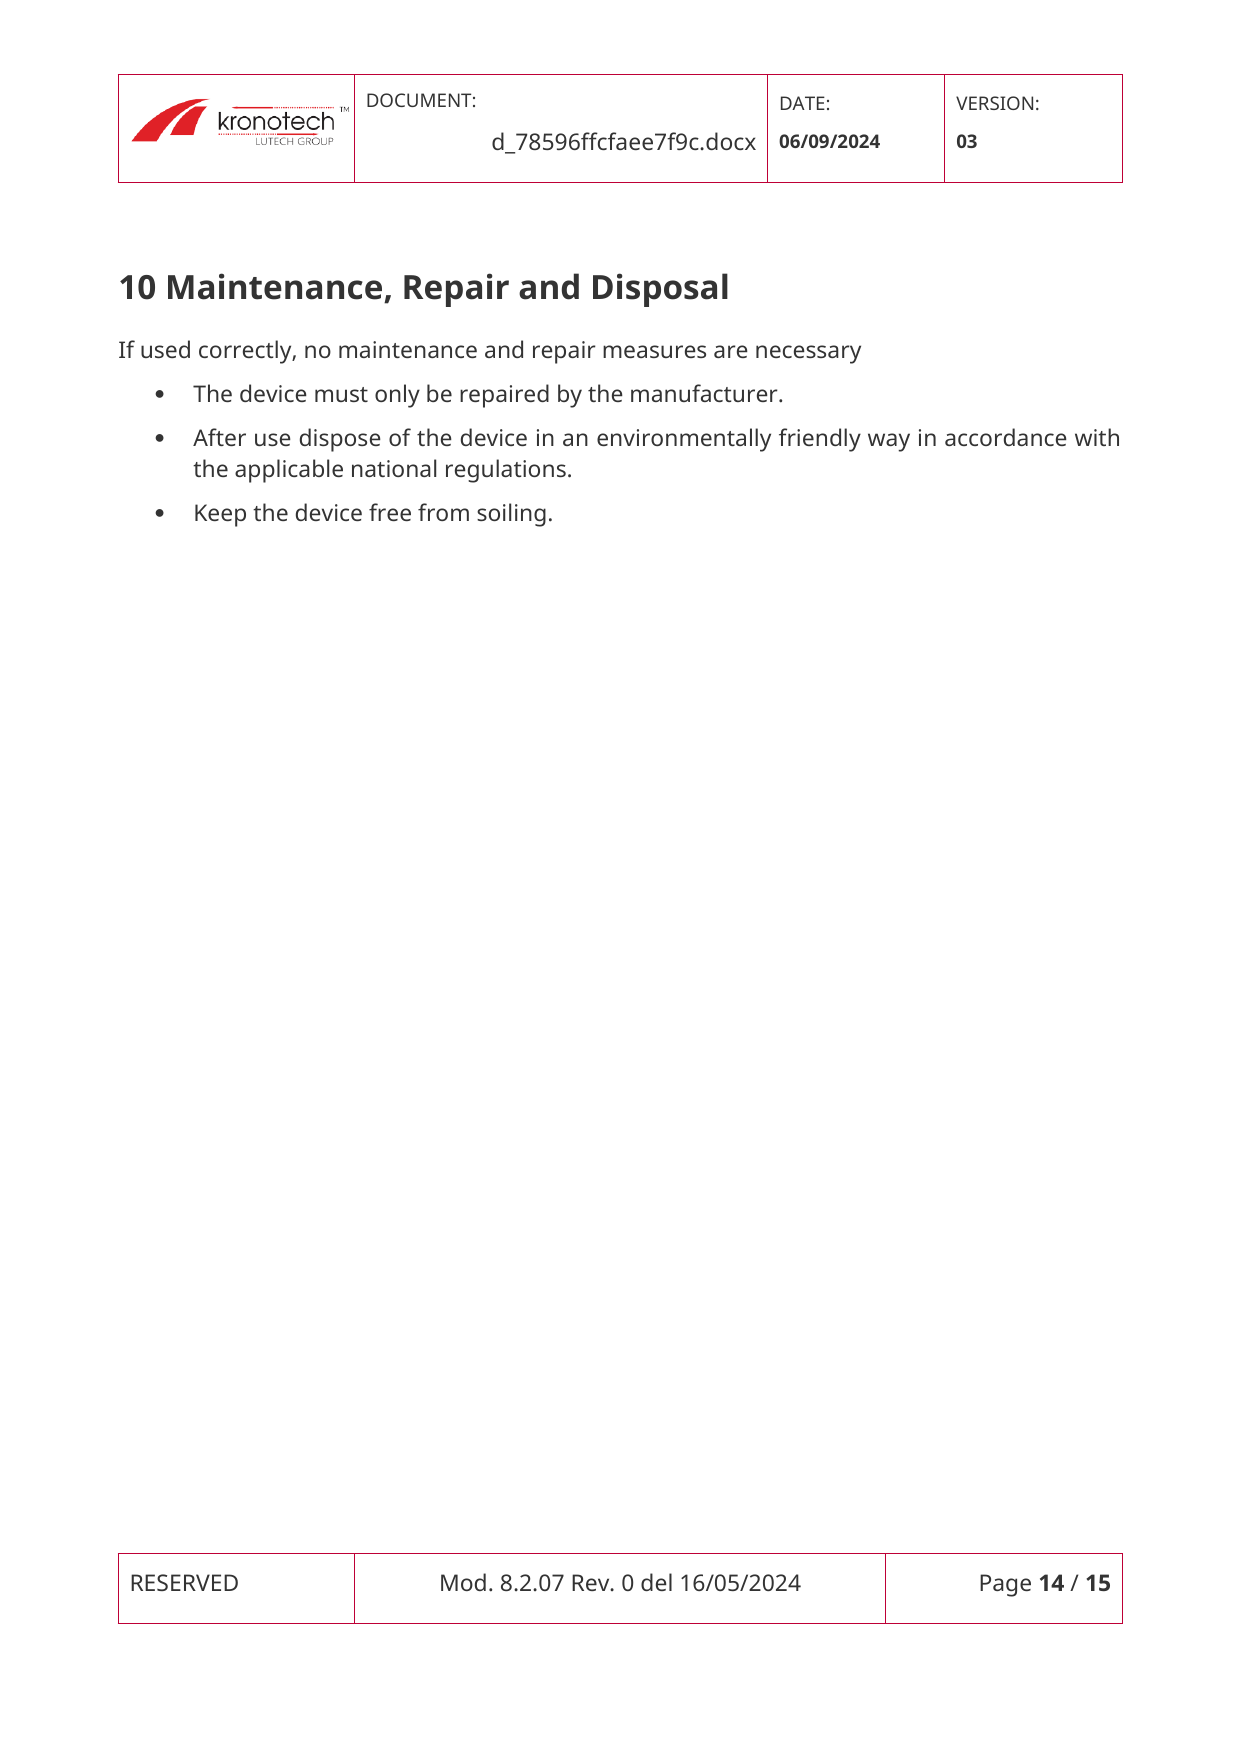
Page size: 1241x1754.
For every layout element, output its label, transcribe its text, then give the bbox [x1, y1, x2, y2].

list The device must only be repaired by the manufacturer. [156, 378, 1122, 409]
text If used correctly, no maintenance and repair measures are necessary [118, 334, 1122, 366]
picture [129, 92, 351, 152]
list Keep the device free from soiling. [156, 497, 1122, 528]
list After use dispose of the device in an environmentally friendly way in accordance with the applicable national regulations. [156, 422, 1122, 484]
subtitle Maintenance, Repair and Disposal [118, 264, 1122, 309]
